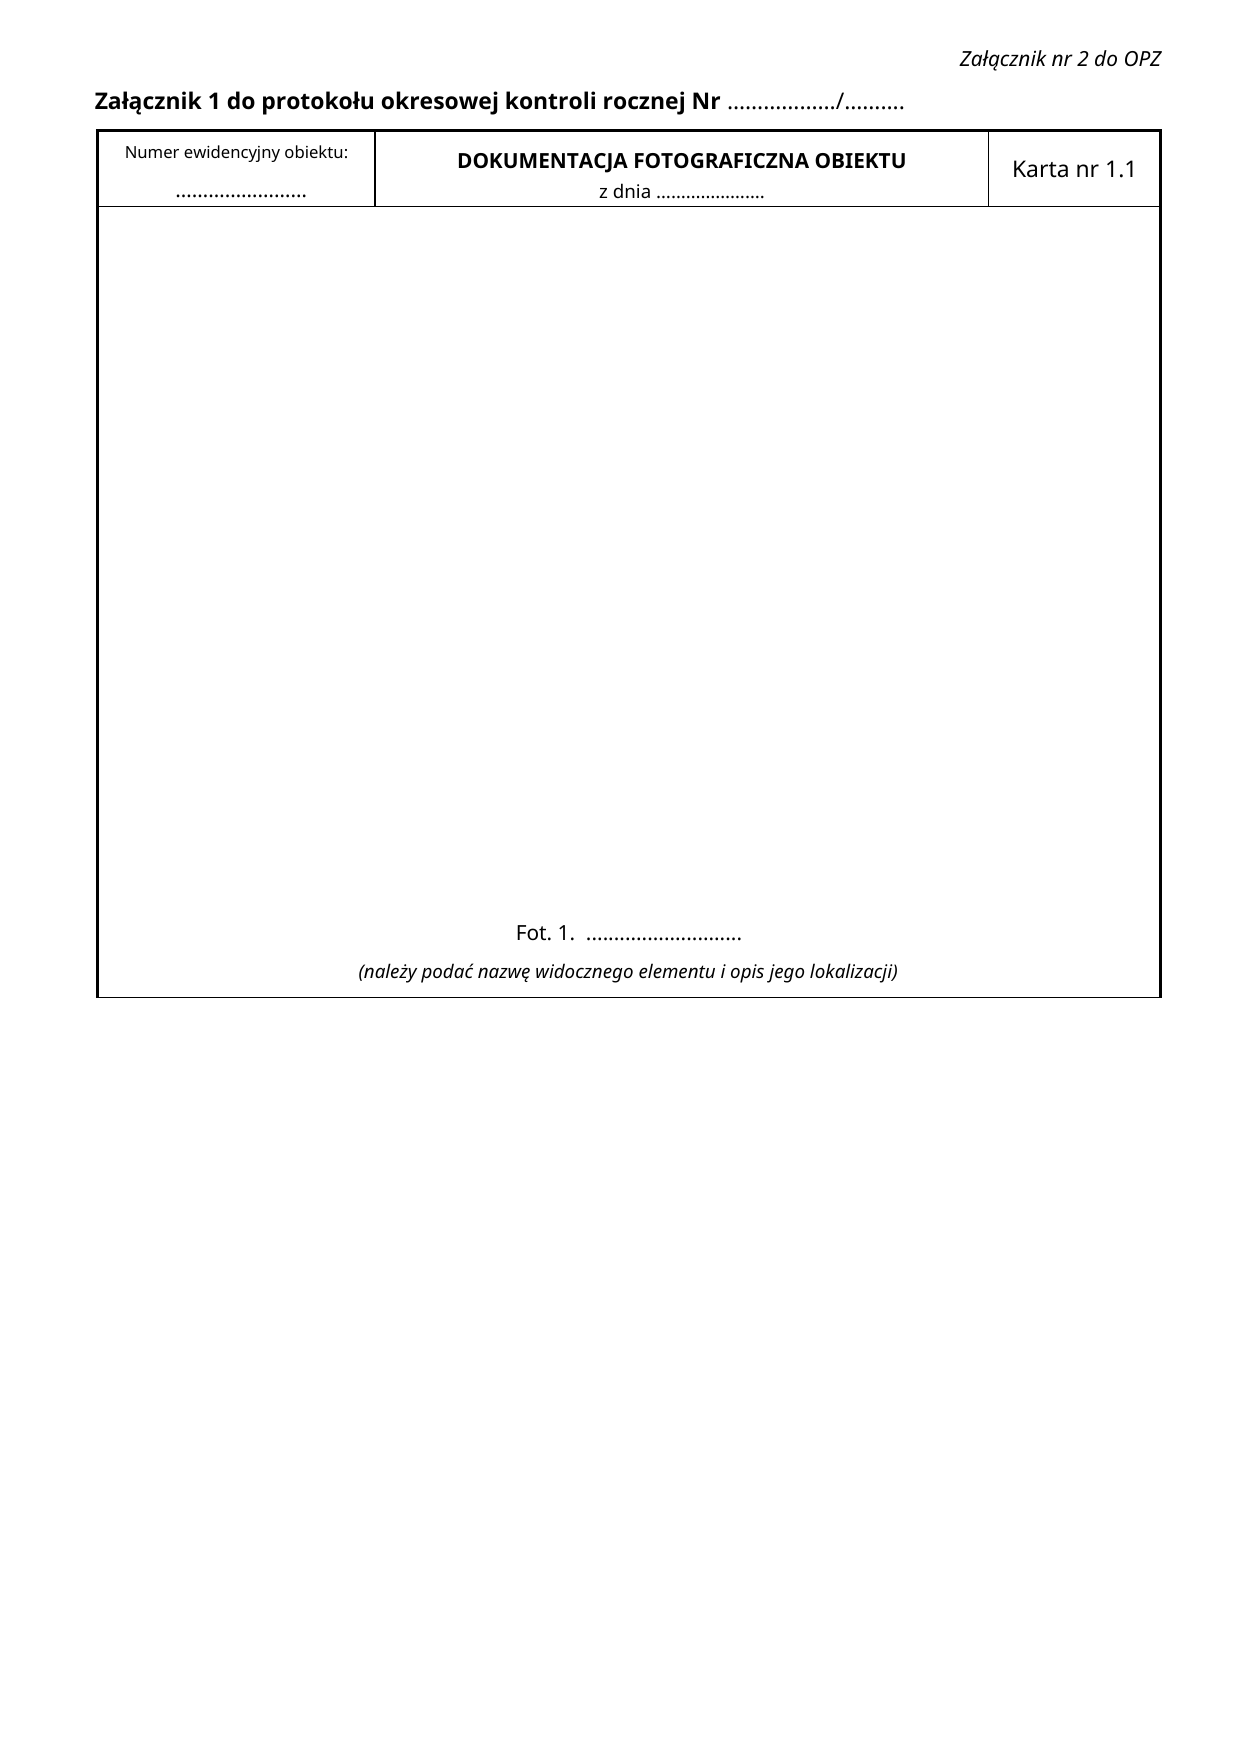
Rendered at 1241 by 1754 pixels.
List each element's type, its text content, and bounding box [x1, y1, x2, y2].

table_header Numer ewidencyjny obiektu: …………………… [99, 132, 374, 206]
table_cell Fot. 1. ............................ (należy podać nazwę widocznego elementu i opis jego lokalizacji) [99, 207, 1159, 997]
table_header DOKUMENTACJA FOTOGRAFICZNA OBIEKTU z dnia …………………. [376, 132, 988, 206]
text Załącznik nr 2 do OPZ [94, 44, 1163, 73]
text Załącznik 1 do protokołu okresowej kontroli rocznej Nr ………………/………. [94, 85, 1163, 117]
table_header Karta nr 1.1 [989, 132, 1159, 206]
